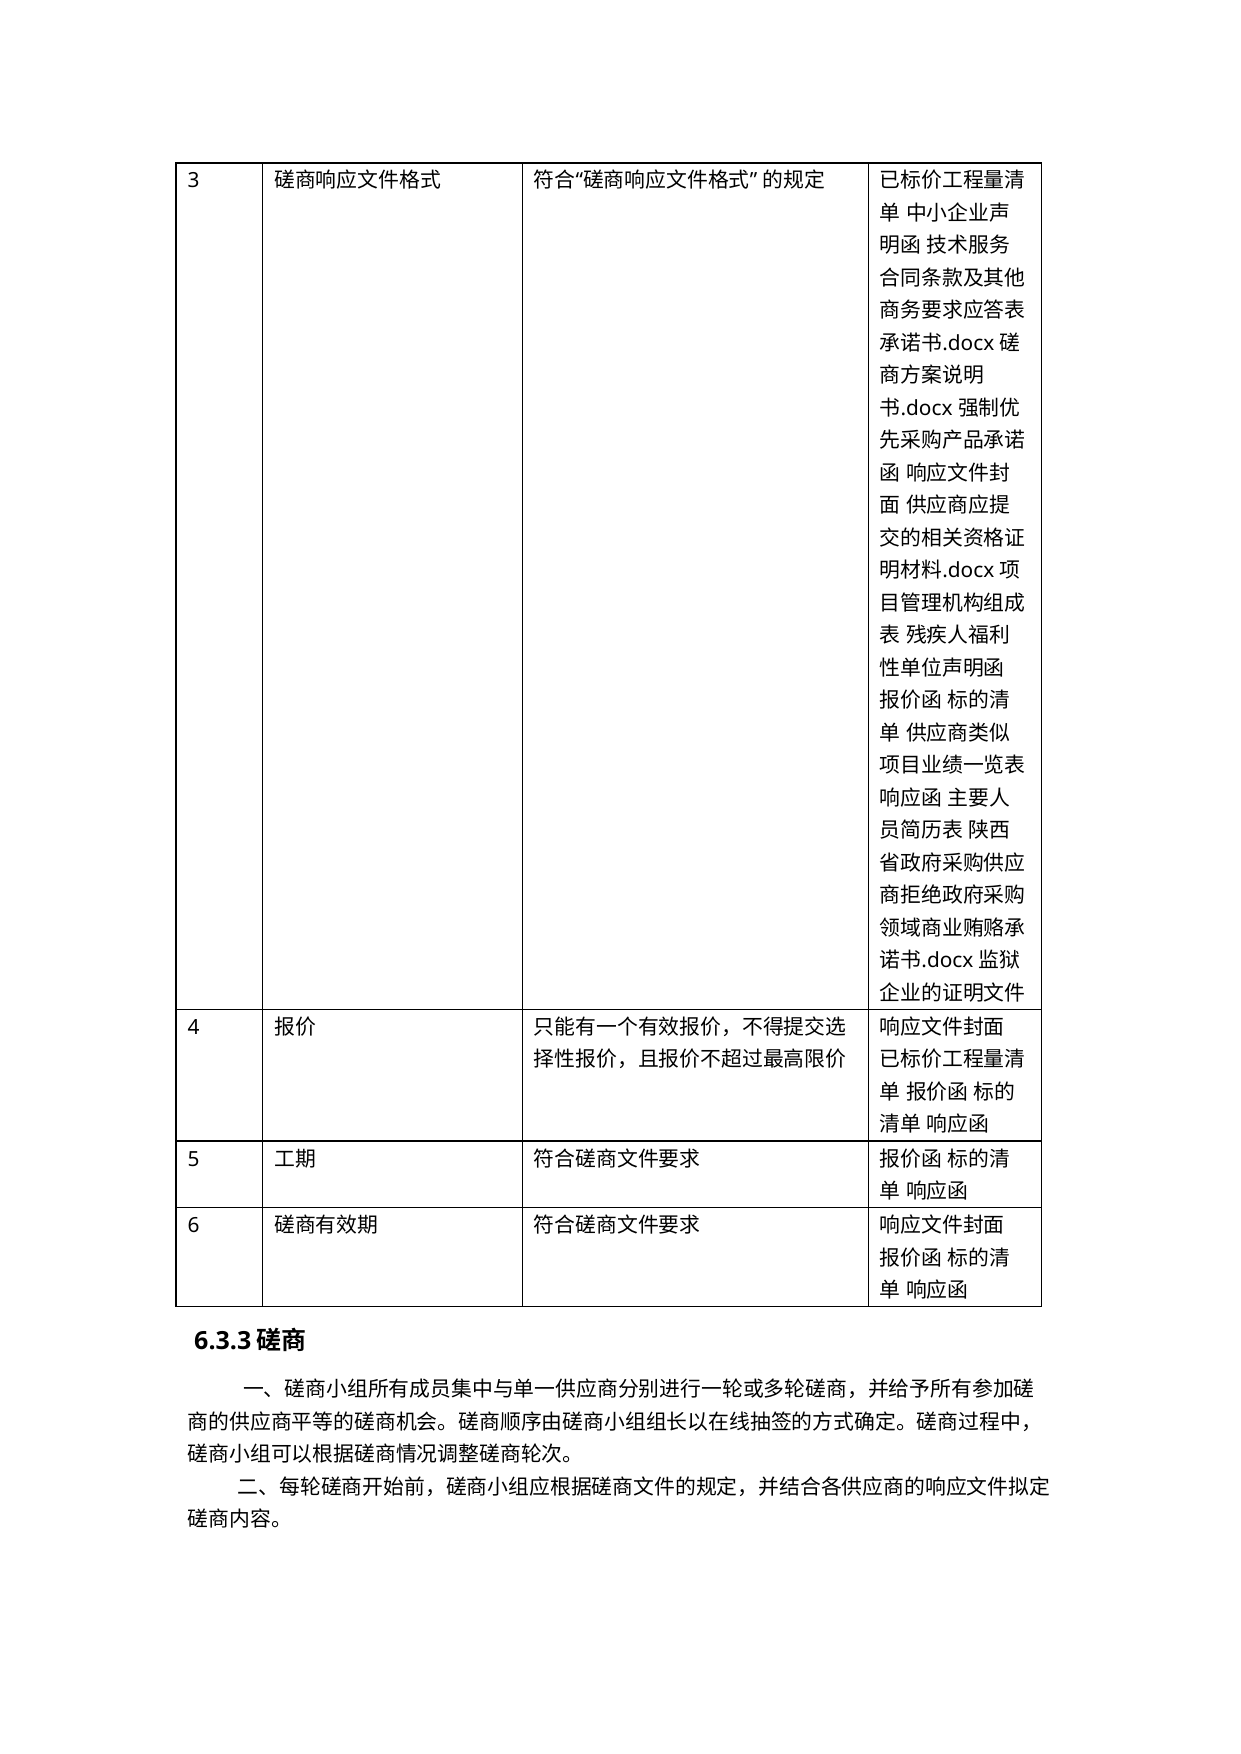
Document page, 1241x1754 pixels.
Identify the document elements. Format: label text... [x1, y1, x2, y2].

table_cell 磋商响应文件格式 [263, 164, 522, 1008]
table_cell 响应文件封面 已标价工程量清单 报价函 标的清单 响应函 [869, 1010, 1041, 1140]
table_cell 报价 [263, 1010, 522, 1140]
text 二、每轮磋商开始前，磋商小组应根据磋商文件的规定，并结合各供应商的响应文件拟定磋商内容。 [187, 1470, 1053, 1535]
table_cell 磋商有效期 [263, 1208, 522, 1306]
table_cell 响应文件封面 报价函 标的清单 响应函 [869, 1208, 1041, 1306]
table_cell 只能有一个有效报价，不得提交选择性报价，且报价不超过最高限价 [523, 1010, 868, 1140]
table_cell 符合磋商文件要求 [523, 1142, 868, 1207]
table_cell 4 [177, 1010, 262, 1140]
table_cell 符合“磋商响应文件格式” 的规定 [523, 164, 868, 1008]
text 一、磋商小组所有成员集中与单一供应商分别进行一轮或多轮磋商，并给予所有参加磋商的供应商平等的磋商机会。磋商顺序由磋商小组组长以在线抽签的方式确定。磋商过程中，磋商小组可以根据磋商情况调整磋商轮次。 [187, 1372, 1053, 1470]
table_cell 6 [177, 1208, 262, 1306]
text 6.3.3磋商 [187, 1307, 1053, 1372]
table_cell 报价函 标的清单 响应函 [869, 1142, 1041, 1207]
table_cell 5 [177, 1142, 262, 1207]
table_cell 符合磋商文件要求 [523, 1208, 868, 1306]
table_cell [869, 164, 1041, 1008]
table_cell 工期 [263, 1142, 522, 1207]
table_cell 3 [177, 164, 262, 1008]
